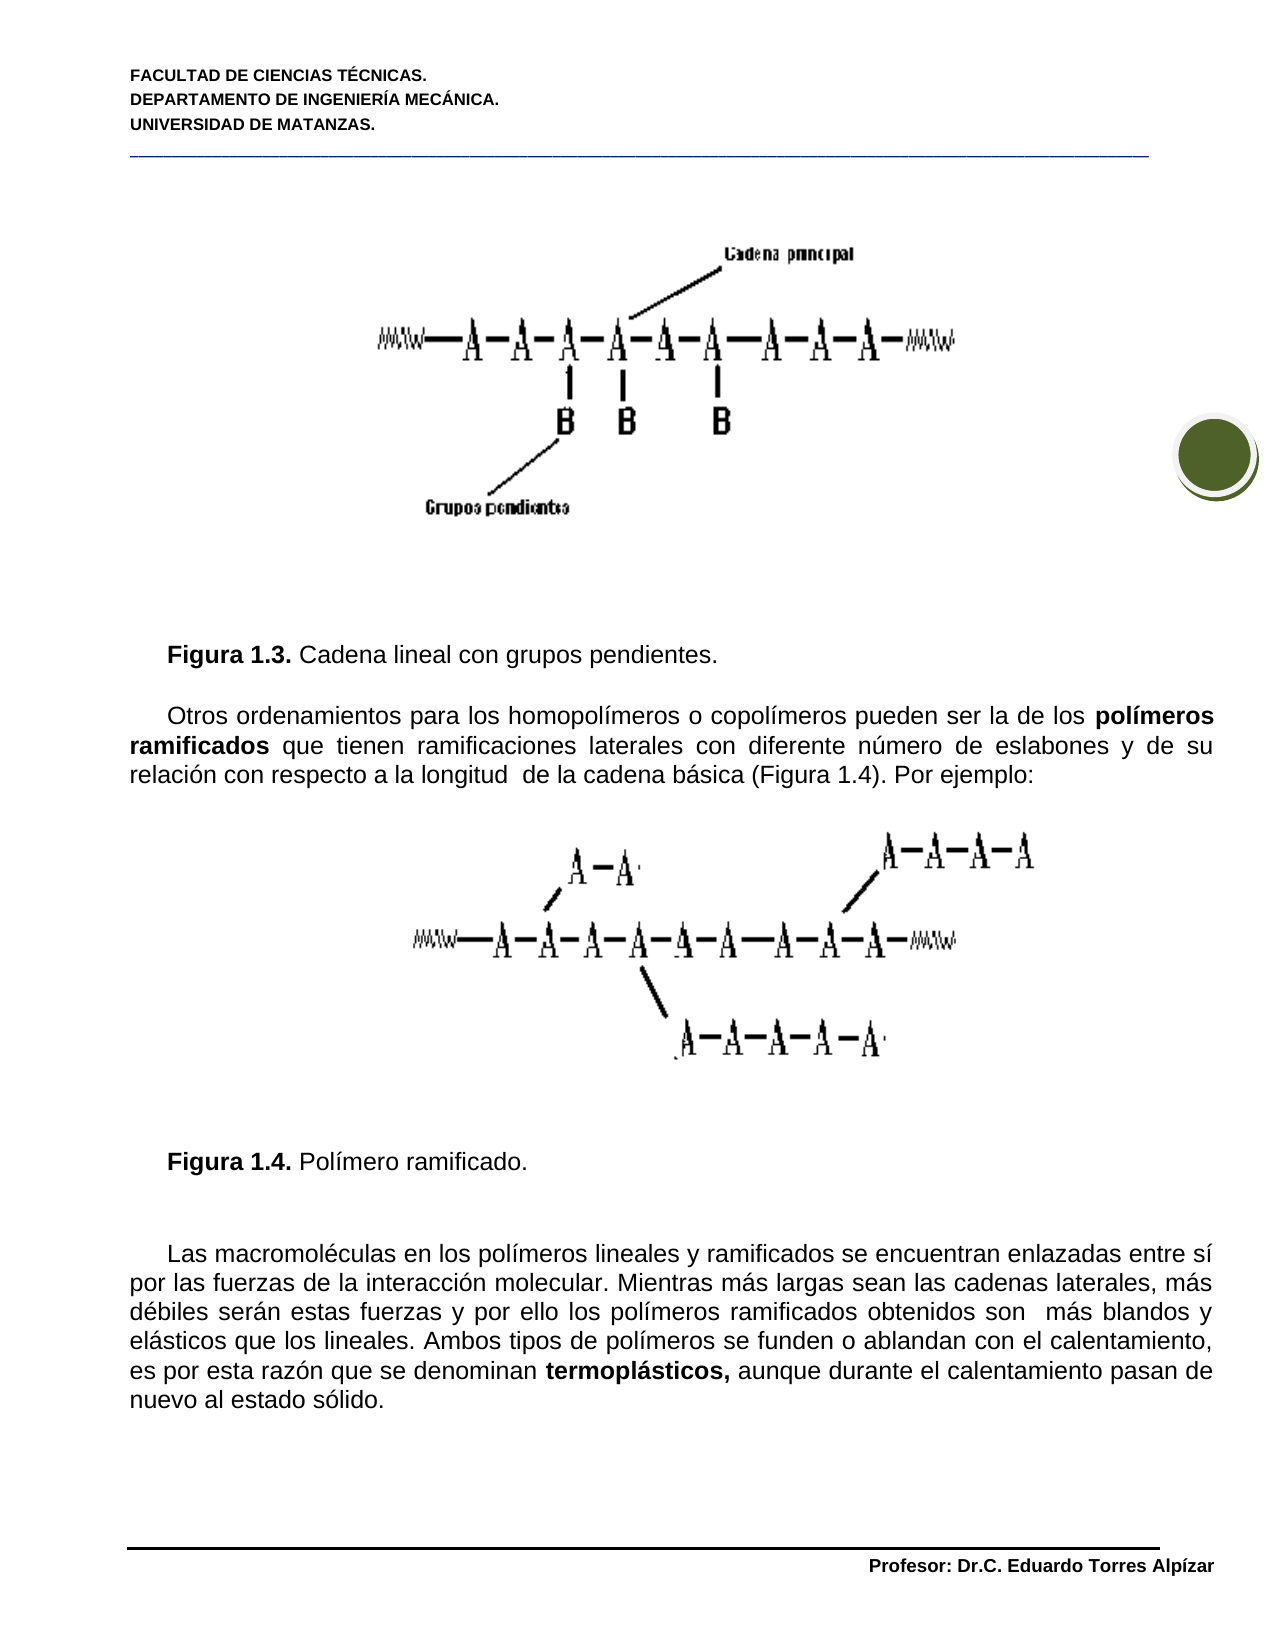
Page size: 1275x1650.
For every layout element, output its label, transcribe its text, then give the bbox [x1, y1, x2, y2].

text Figura 1.4. Polímero ramificado. [129, 1147, 1214, 1176]
text Otros ordenamientos para los homopolímeros o copolímeros pueden ser la de los polímeros ramificados que tienen ramificaciones laterales con diferente número de eslabones y de su relación con respecto a la longitud de la cadena básica (Figura 1.4). Por ejemplo: [129, 701, 1214, 789]
picture [301, 790, 1042, 1146]
text Las macromoléculas en los polímeros lineales y ramificados se encuentran enlazadas entre sí por las fuerzas de la interacción molecular. Mientras más largas sean las cadenas laterales, más débiles serán estas fuerzas y por ello los polímeros ramificados obtenidos son más blandos y elásticos que los lineales. Ambos tipos de polímeros se funden o ablandan con el calentamiento, es por esta razón que se denominan termoplásticos, aunque durante el calentamiento pasan de nuevo al estado sólido. [129, 1238, 1214, 1414]
picture [370, 194, 973, 639]
text Figura 1.3. Cadena lineal con grupos pendientes. [129, 640, 1214, 669]
